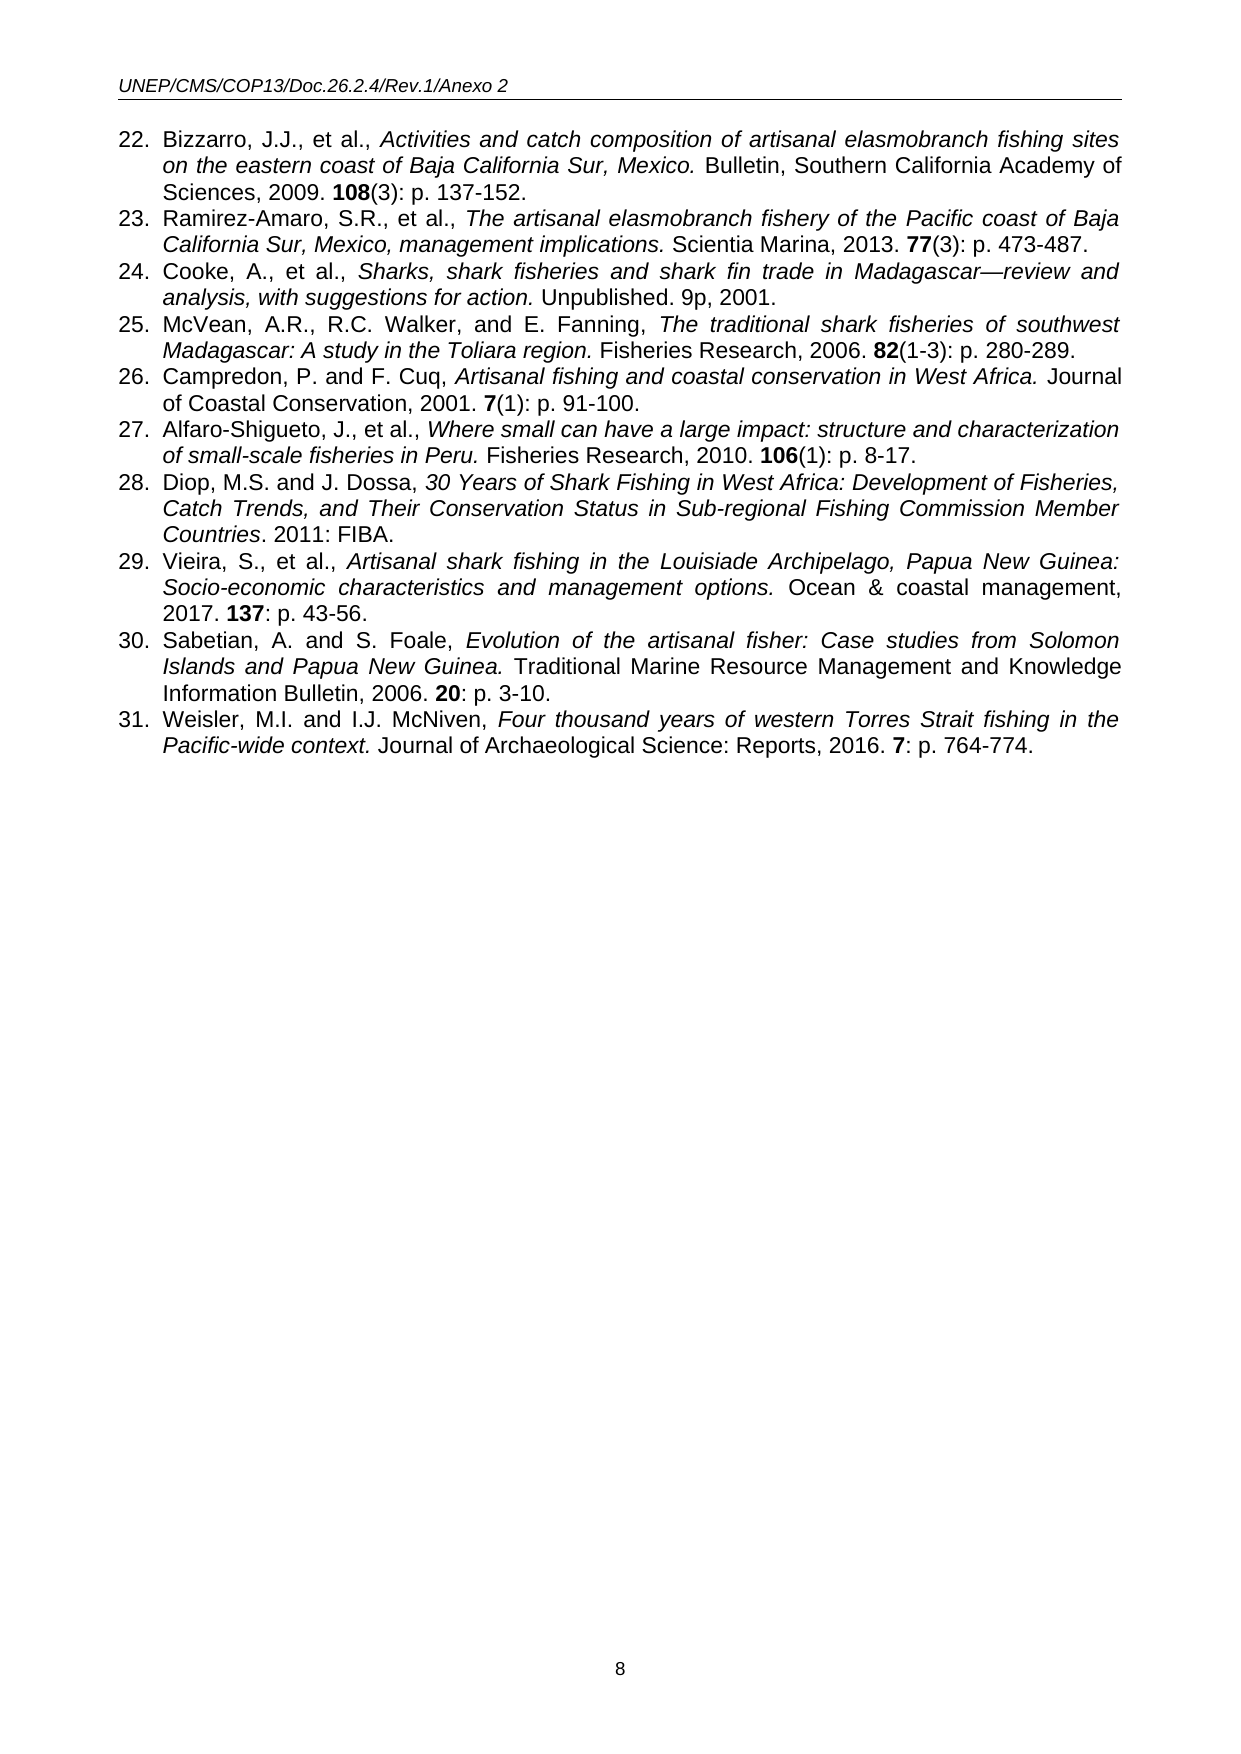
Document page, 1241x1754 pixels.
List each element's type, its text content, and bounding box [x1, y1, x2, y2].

text 27. Alfaro-Shigueto, J., et al., Where small can have a large impact: structure and characterization of small-scale fisheries in Peru. Fisheries Research, 2010. 106(1): p. 8-17. [118, 416, 1122, 469]
text 31. Weisler, M.I. and I.J. McNiven, Four thousand years of western Torres Strait fishing in the Pacific-wide context. Journal of Archaeological Science: Reports, 2016. 7: p. 764-774. [118, 706, 1122, 758]
text 24. Cooke, A., et al., Sharks, shark fisheries and shark fin trade in Madagascar—review and analysis, with suggestions for action. Unpublished. 9p, 2001. [118, 258, 1122, 311]
text 26. Campredon, P. and F. Cuq, Artisanal fishing and coastal conservation in West Africa. Journal of Coastal Conservation, 2001. 7(1): p. 91-100. [118, 363, 1122, 416]
text 23. Ramirez-Amaro, S.R., et al., The artisanal elasmobranch fishery of the Pacific coast of Baja California Sur, Mexico, management implications. Scientia Marina, 2013. 77(3): p. 473-487. [118, 205, 1122, 258]
text 30. Sabetian, A. and S. Foale, Evolution of the artisanal fisher: Case studies from Solomon Islands and Papua New Guinea. Traditional Marine Resource Management and Knowledge Information Bulletin, 2006. 20: p. 3-10. [118, 627, 1122, 706]
text 28. Diop, M.S. and J. Dossa, 30 Years of Shark Fishing in West Africa: Development of Fisheries, Catch Trends, and Their Conservation Status in Sub-regional Fishing Commission Member Countries. 2011: FIBA. [118, 469, 1122, 548]
text 22. Bizzarro, J.J., et al., Activities and catch composition of artisanal elasmobranch fishing sites on the eastern coast of Baja California Sur, Mexico. Bulletin, Southern California Academy of Sciences, 2009. 108(3): p. 137-152. [118, 126, 1122, 205]
text 29. Vieira, S., et al., Artisanal shark fishing in the Louisiade Archipelago, Papua New Guinea: Socio-economic characteristics and management options. Ocean & coastal management, 2017. 137: p. 43-56. [118, 548, 1122, 627]
text 25. McVean, A.R., R.C. Walker, and E. Fanning, The traditional shark fisheries of southwest Madagascar: A study in the Toliara region. Fisheries Research, 2006. 82(1-3): p. 280-289. [118, 311, 1122, 363]
